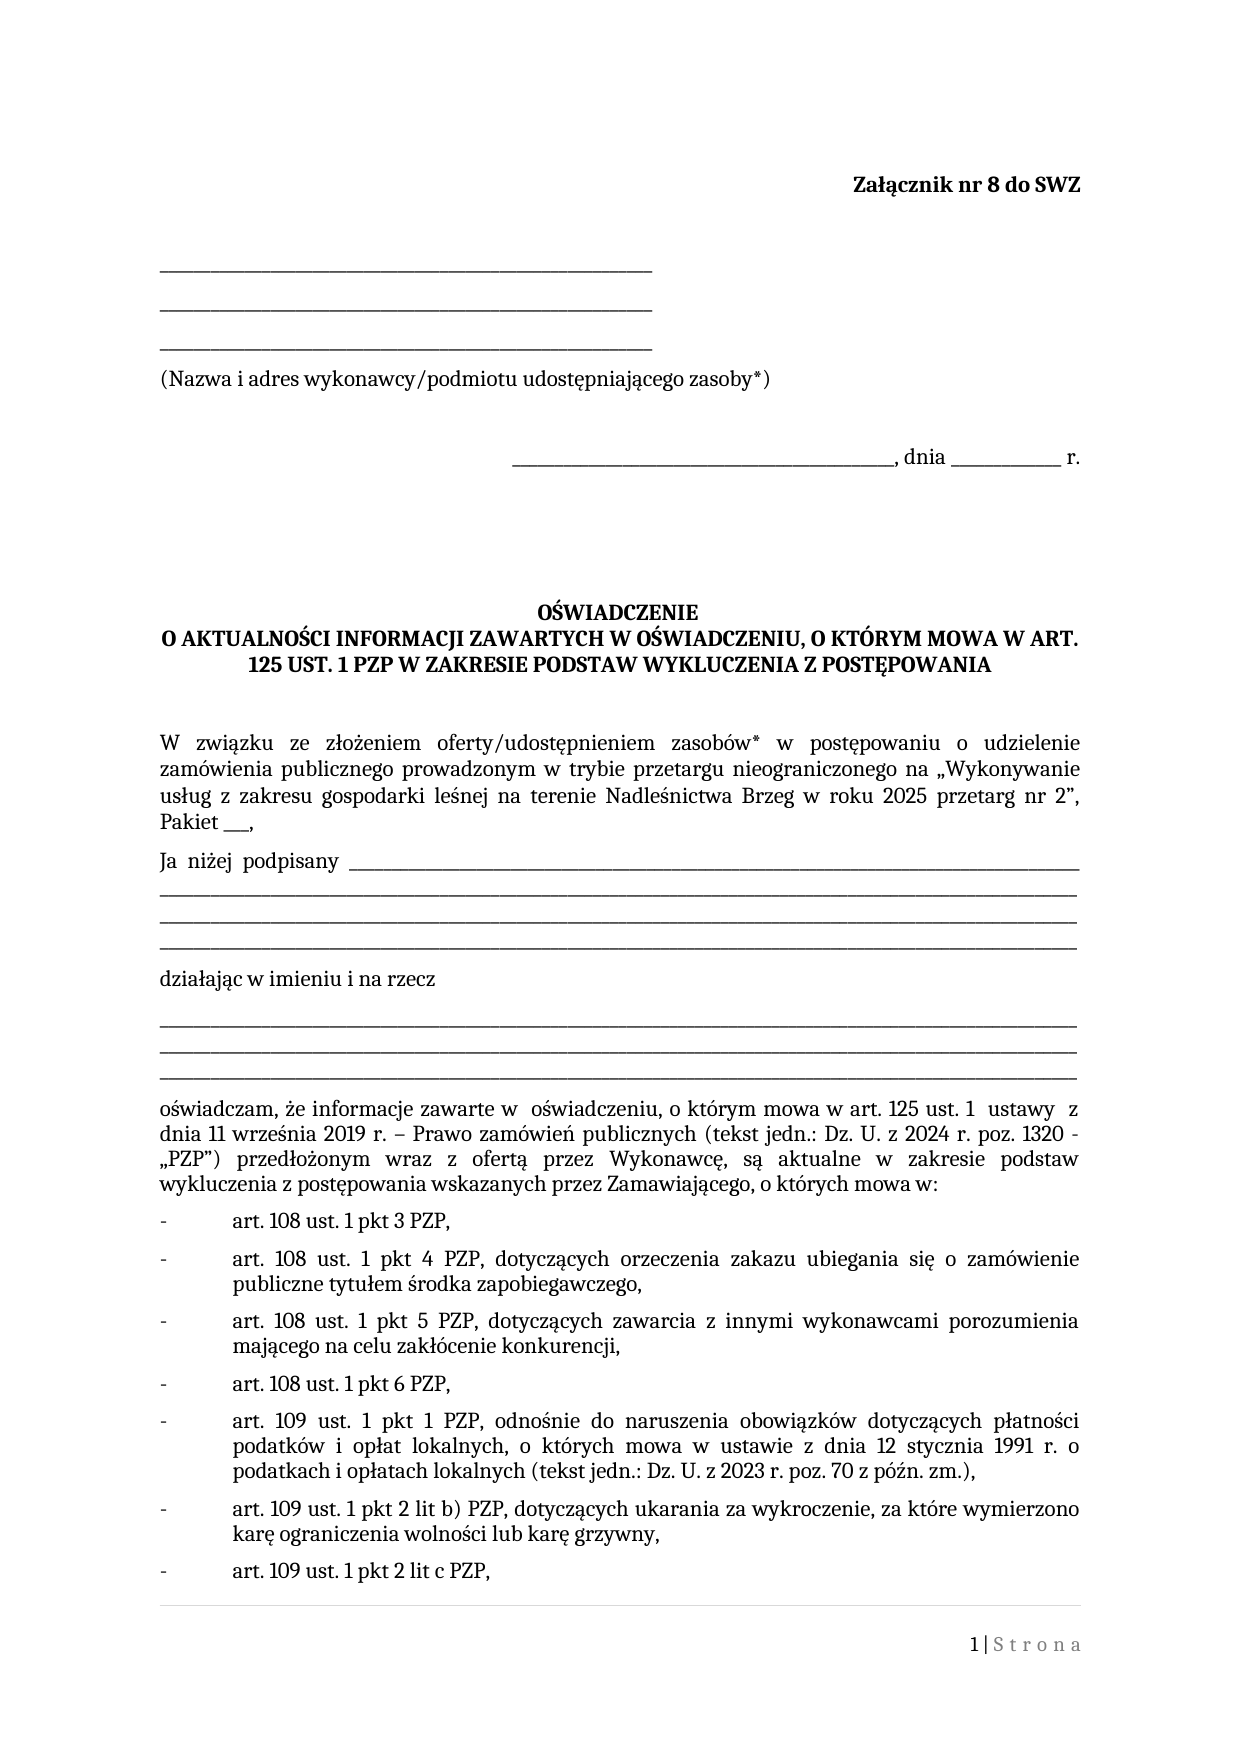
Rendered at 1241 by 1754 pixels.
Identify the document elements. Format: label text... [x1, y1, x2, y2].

text Załącznik nr 8 do SWZ [159, 172, 1081, 198]
text __________________________________________________________ [159, 250, 1081, 276]
text działając w imieniu i na rzecz [159, 966, 1081, 992]
text W związku ze złożeniem oferty/udostępnieniem zasobów* w postępowaniu o udzielenie zamówienia publicznego prowadzonym w trybie przetargu nieograniczonego na „Wykonywanie usług z zakresu gospodarki leśnej na terenie Nadleśnictwa Brzeg w roku 2025 przetarg nr 2”, Pakiet ___, [159, 730, 1081, 835]
text (Nazwa i adres wykonawcy/podmiotu udostępniającego zasoby*) [159, 366, 1081, 393]
text __________________________________________________________ [159, 327, 1081, 354]
text oświadczam, że informacje zawarte w oświadczeniu, o którym mowa w art. 125 ust. 1 ustawy z dnia 11 września 2019 r. – Prawo zamówień publicznych (tekst jedn.: Dz. U. z 2024 r. poz. 1320 - „PZP”) przedłożonym wraz z ofertą przez Wykonawcę, są aktualne w zakresie podstaw wykluczenia z postępowania wskazanych przez Zamawiającego, o których mowa w: [159, 1096, 1081, 1196]
text - art. 109 ust. 1 pkt 2 lit c PZP, [159, 1558, 1081, 1583]
text - art. 109 ust. 1 pkt 1 PZP, odnośnie do naruszenia obowiązków dotyczących płatności podatków i opłat lokalnych, o których mowa w ustawie z dnia 12 stycznia 1991 r. o podatkach i opłatach lokalnych (tekst jedn.: Dz. U. z 2023 r. poz. 70 z późn. zm.), [159, 1408, 1081, 1483]
text __________________________________________________________ [159, 288, 1081, 315]
text ____________________________________________________________________________________________________________________________________________________________________________________________________________________________________________________________________________________________________________________________________ [159, 1004, 1081, 1083]
text - art. 109 ust. 1 pkt 2 lit b) PZP, dotyczących ukarania za wykroczenie, za które wymierzono karę ograniczenia wolności lub karę grzywny, [159, 1496, 1081, 1546]
text - art. 108 ust. 1 pkt 4 PZP, dotyczących orzeczenia zakazu ubiegania się o zamówienie publiczne tytułem środka zapobiegawczego, [159, 1246, 1081, 1296]
text Ja niżej podpisany ______________________________________________________________________________________ ____________________________________________________________________________________________________________________________________________________________________________________________________________________________________________________________________________________________________________________________________ [159, 848, 1081, 953]
text - art. 108 ust. 1 pkt 6 PZP, [159, 1371, 1081, 1396]
text OŚWIADCZENIE O AKTUALNOŚCI INFORMACJI ZAWARTYCH W OŚWIADCZENIU, O KTÓRYM MOWA W ART. 125 UST. 1 PZP W ZAKRESIE PODSTAW WYKLUCZENIA Z POSTĘPOWANIA [159, 599, 1081, 678]
text - art. 108 ust. 1 pkt 5 PZP, dotyczących zawarcia z innymi wykonawcami porozumienia mającego na celu zakłócenie konkurencji, [159, 1308, 1081, 1358]
text _____________________________________________, dnia _____________ r. [159, 444, 1081, 470]
text - art. 108 ust. 1 pkt 3 PZP, [159, 1208, 1081, 1233]
